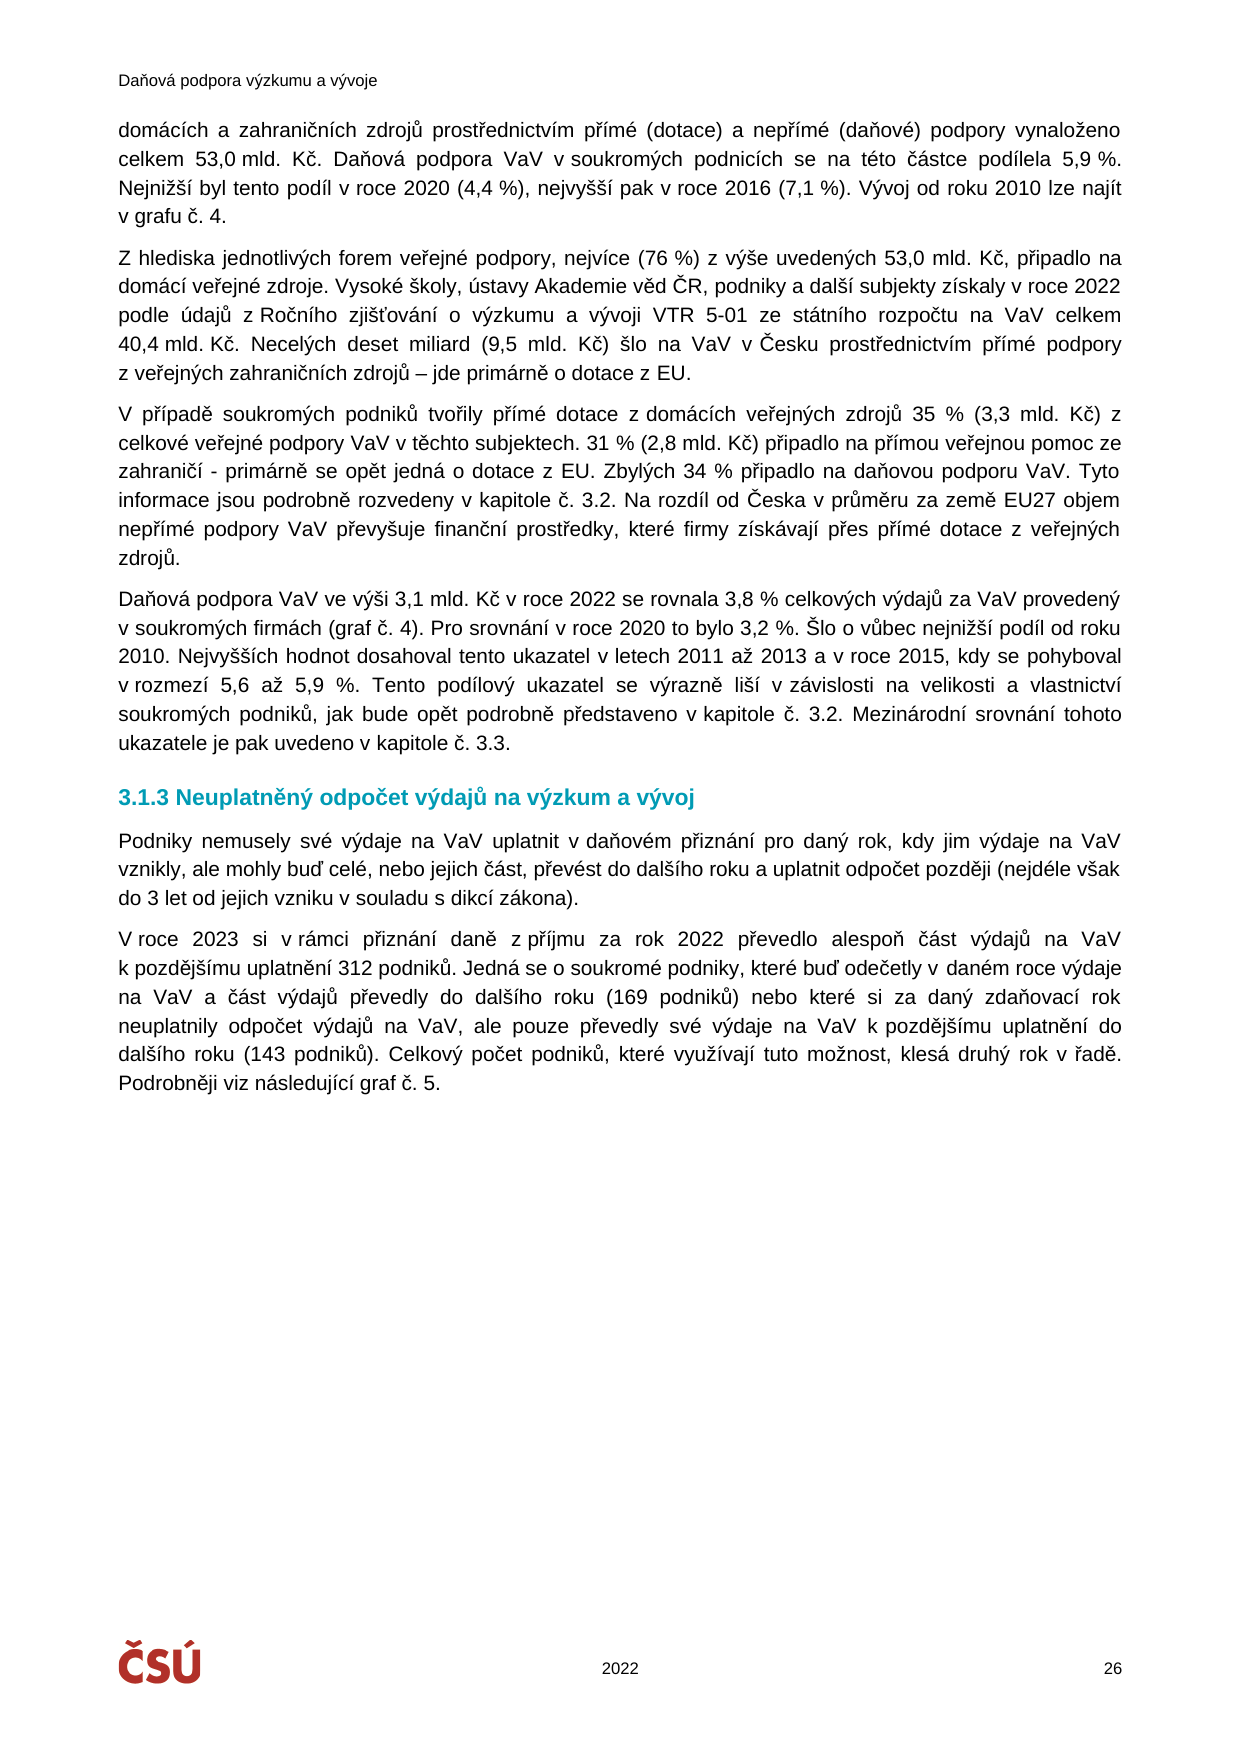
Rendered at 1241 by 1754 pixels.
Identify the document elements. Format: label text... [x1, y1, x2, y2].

text Daňová podpora VaV ve výši 3,1 mld. Kč v roce 2022 se rovnala 3,8 % celkových výdajů za VaV provedený v soukromých firmách (graf č. 4). Pro srovnání v roce 2020 to bylo 3,2 %. Šlo o vůbec nejnižší podíl od roku 2010. Nejvyšších hodnot dosahoval tento ukazatel v letech 2011 až 2013 a v roce 2015, kdy se pohyboval v rozmezí 5,6 až 5,9 %. Tento podílový ukazatel se výrazně liší v závislosti na velikosti a vlastnictví soukromých podniků, jak bude opět podrobně představeno v kapitole č. 3.2. Mezinárodní srovnání tohoto ukazatele je pak uvedeno v kapitole č. 3.3. [118, 587, 1122, 754]
text V případě soukromých podniků tvořily přímé dotace z domácích veřejných zdrojů 35 % (3,3 mld. Kč) z celkové veřejné podpory VaV v těchto subjektech. 31 % (2,8 mld. Kč) připadlo na přímou veřejnou pomoc ze zahraničí - primárně se opět jedná o dotace z EU. Zbylých 34 % připadlo na daňovou podporu VaV. Tyto informace jsou podrobně rozvedeny v kapitole č. 3.2. Na rozdíl od Česka v průměru za země EU27 objem nepřímé podpory VaV převyšuje finanční prostředky, které firmy získávají přes přímé dotace z veřejných zdrojů. [118, 402, 1122, 569]
subtitle 3.1.3 Neuplatněný odpočet výdajů na výzkum a vývoj [118, 784, 1122, 811]
picture [118, 1640, 200, 1684]
text Z hlediska jednotlivých forem veřejné podpory, nejvíce (76 %) z výše uvedených 53,0 mld. Kč, připadlo na domácí veřejné zdroje. Vysoké školy, ústavy Akademie věd ČR, podniky a další subjekty získaly v roce 2022 podle údajů z Ročního zjišťování o výzkumu a vývoji VTR 5-01 ze státního rozpočtu na VaV celkem 40,4 mld. Kč. Necelých deset miliard (9,5 mld. Kč) šlo na VaV v Česku prostřednictvím přímé podpory z veřejných zahraničních zdrojů – jde primárně o dotace z EU. [118, 246, 1122, 384]
text Podniky nemusely své výdaje na VaV uplatnit v daňovém přiznání pro daný rok, kdy jim výdaje na VaV vznikly, ale mohly buď celé, nebo jejich část, převést do dalšího roku a uplatnit odpočet později (nejdéle však do 3 let od jejich vzniku v souladu s dikcí zákona). [118, 828, 1122, 910]
text V roce 2023 si v rámci přiznání daně z příjmu za rok 2022 převedlo alespoň část výdajů na VaV k pozdějšímu uplatnění 312 podniků. Jedná se o soukromé podniky, které buď odečetly v daném roce výdaje na VaV a část výdajů převedly do dalšího roku (169 podniků) nebo které si za daný zdaňovací rok neuplatnily odpočet výdajů na VaV, ale pouze převedly své výdaje na VaV k pozdějšímu uplatnění do dalšího roku (143 podniků). Celkový počet podniků, které využívají tuto možnost, klesá druhý rok v řadě. Podrobněji viz následující graf č. 5. [118, 927, 1122, 1095]
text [118, 118, 1122, 228]
